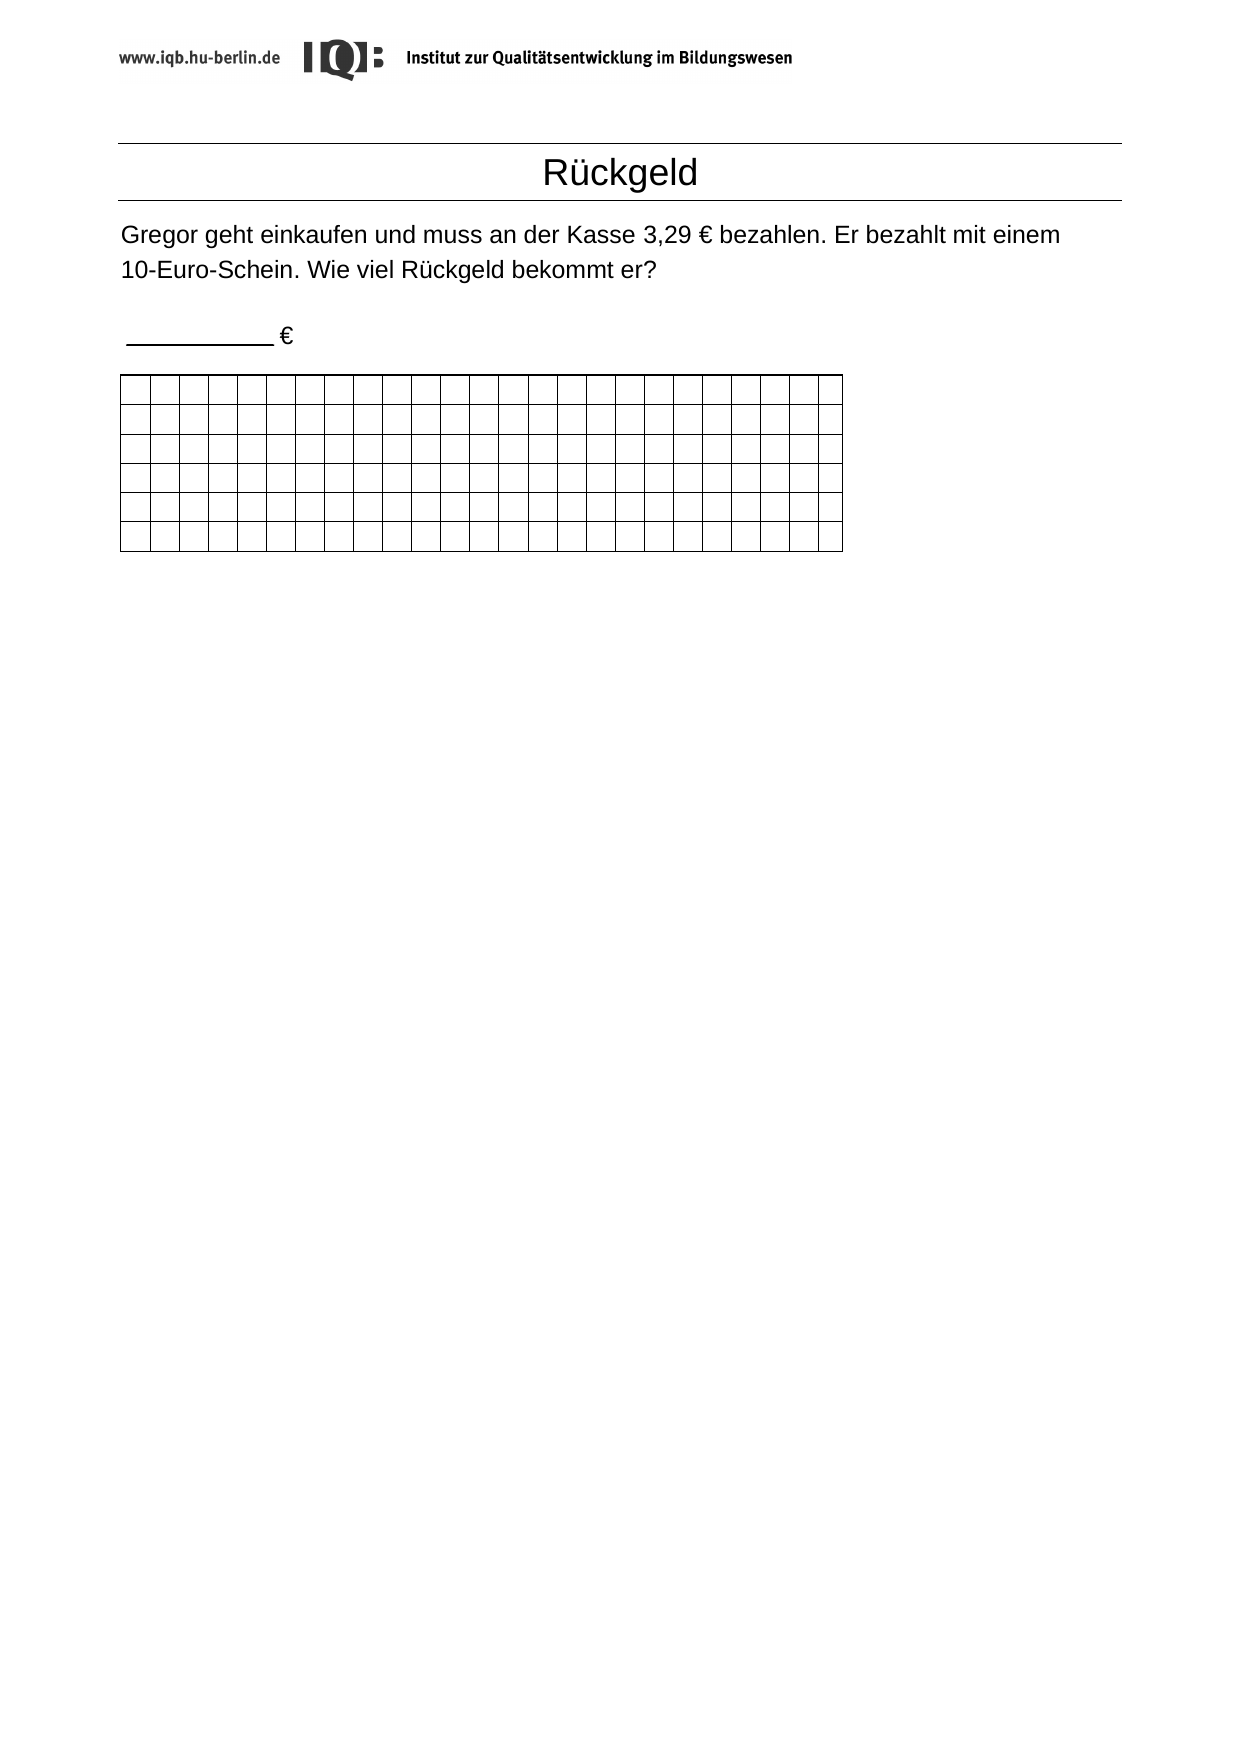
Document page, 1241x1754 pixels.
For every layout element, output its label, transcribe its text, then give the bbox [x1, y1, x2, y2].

text Rückgeld [118, 144, 1122, 200]
